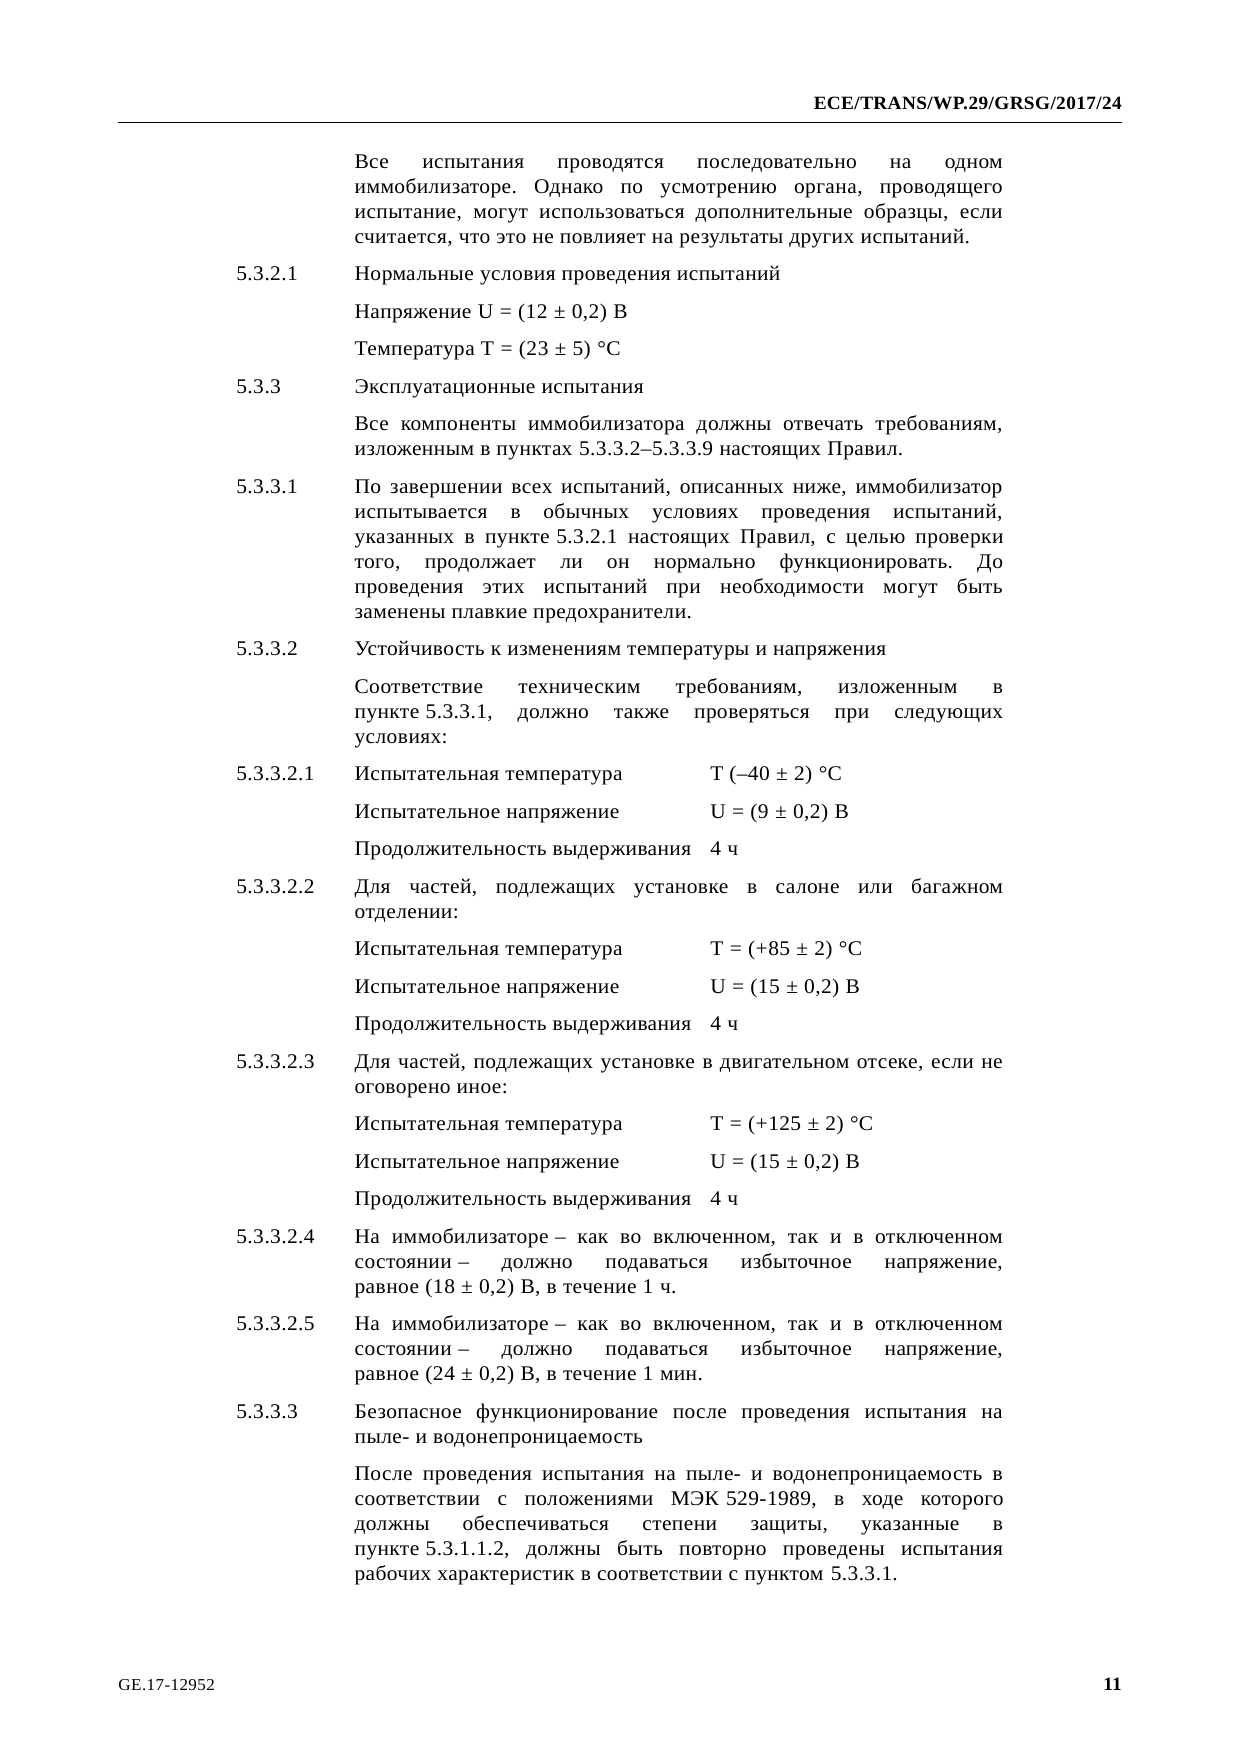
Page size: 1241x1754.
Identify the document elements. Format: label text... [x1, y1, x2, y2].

text Соответствие техническим требованиям, изложенным в пункте 5.3.3.1, должно также проверяться при следующих условиях: [354, 673, 1004, 748]
text Испытательное напряжение U = (15 ± 0,2) В [354, 973, 1004, 998]
text 5.3.3.2.5 На иммобилизаторе – как во включенном, так и в отключенном состоянии – должно подаваться избыточное напряжение, равное (24 ± 0,2) В, в течение 1 мин. [236, 1310, 1004, 1385]
text Продолжительность выдерживания 4 ч [354, 1010, 1004, 1035]
text 5.3.3.2.1 Испытательная температура T (–40 ± 2) °C [236, 760, 1004, 785]
text 5.3.3.1 По завершении всех испытаний, описанных ниже, иммобилизатор испытывается в обычных условиях проведения испытаний, указанных в пункте 5.3.2.1 настоящих Правил, с целью проверки того, продолжает ли он нормально функционировать. До проведения этих испытаний при необходимости могут быть заменены плавкие предохранители. [236, 473, 1004, 623]
text 5.3.3.3 Безопасное функционирование после проведения испытания на пыле- и водонепроницаемость [236, 1398, 1004, 1448]
text Испытательная температура T = (+85 ± 2) °C [354, 935, 1004, 960]
text Испытательная температура T = (+125 ± 2) °C [354, 1110, 1004, 1135]
text Испытательное напряжение U = (15 ± 0,2) В [354, 1148, 1004, 1173]
text Испытательное напряжение U = (9 ± 0,2) В [354, 798, 1004, 823]
text После проведения испытания на пыле- и водонепроницаемость в соответствии с положениями МЭК 529-1989, в ходе которого должны обеспечиваться степени защиты, указанные в пункте 5.3.1.1.2, должны быть повторно проведены испытания рабочих характеристик в соответствии с пунктом 5.3.3.1. [354, 1460, 1004, 1585]
text Продолжительность выдерживания 4 ч [354, 1185, 1004, 1210]
text 5.3.2.1 Нормальные условия проведения испытаний [236, 260, 1004, 285]
text 5.3.3.2.3 Для частей, подлежащих установке в двигательном отсеке, если не оговорено иное: [236, 1048, 1004, 1098]
text Все испытания проводятся последовательно на одном иммобилизаторе. Однако по усмотрению органа, проводящего испытание, могут использоваться дополнительные образцы, если считается, что это не повлияет на результаты других испытаний. [354, 148, 1004, 248]
text 5.3.3.2.2 Для частей, подлежащих установке в салоне или багажном отделении: [236, 873, 1004, 923]
text Температура T = (23 ± 5) °C [354, 335, 1004, 360]
text Напряжение U = (12 ± 0,2) В [354, 298, 1004, 323]
text 5.3.3.2 Устойчивость к изменениям температуры и напряжения [236, 635, 1004, 660]
text Все компоненты иммобилизатора должны отвечать требованиям, изложенным в пунктах 5.3.3.2–5.3.3.9 настоящих Правил. [354, 410, 1004, 460]
text Продолжительность выдерживания 4 ч [354, 835, 1004, 860]
text 5.3.3.2.4 На иммобилизаторе – как во включенном, так и в отключенном состоянии – должно подаваться избыточное напряжение, равное (18 ± 0,2) В, в течение 1 ч. [236, 1223, 1004, 1298]
text 5.3.3 Эксплуатационные испытания [236, 373, 1004, 398]
